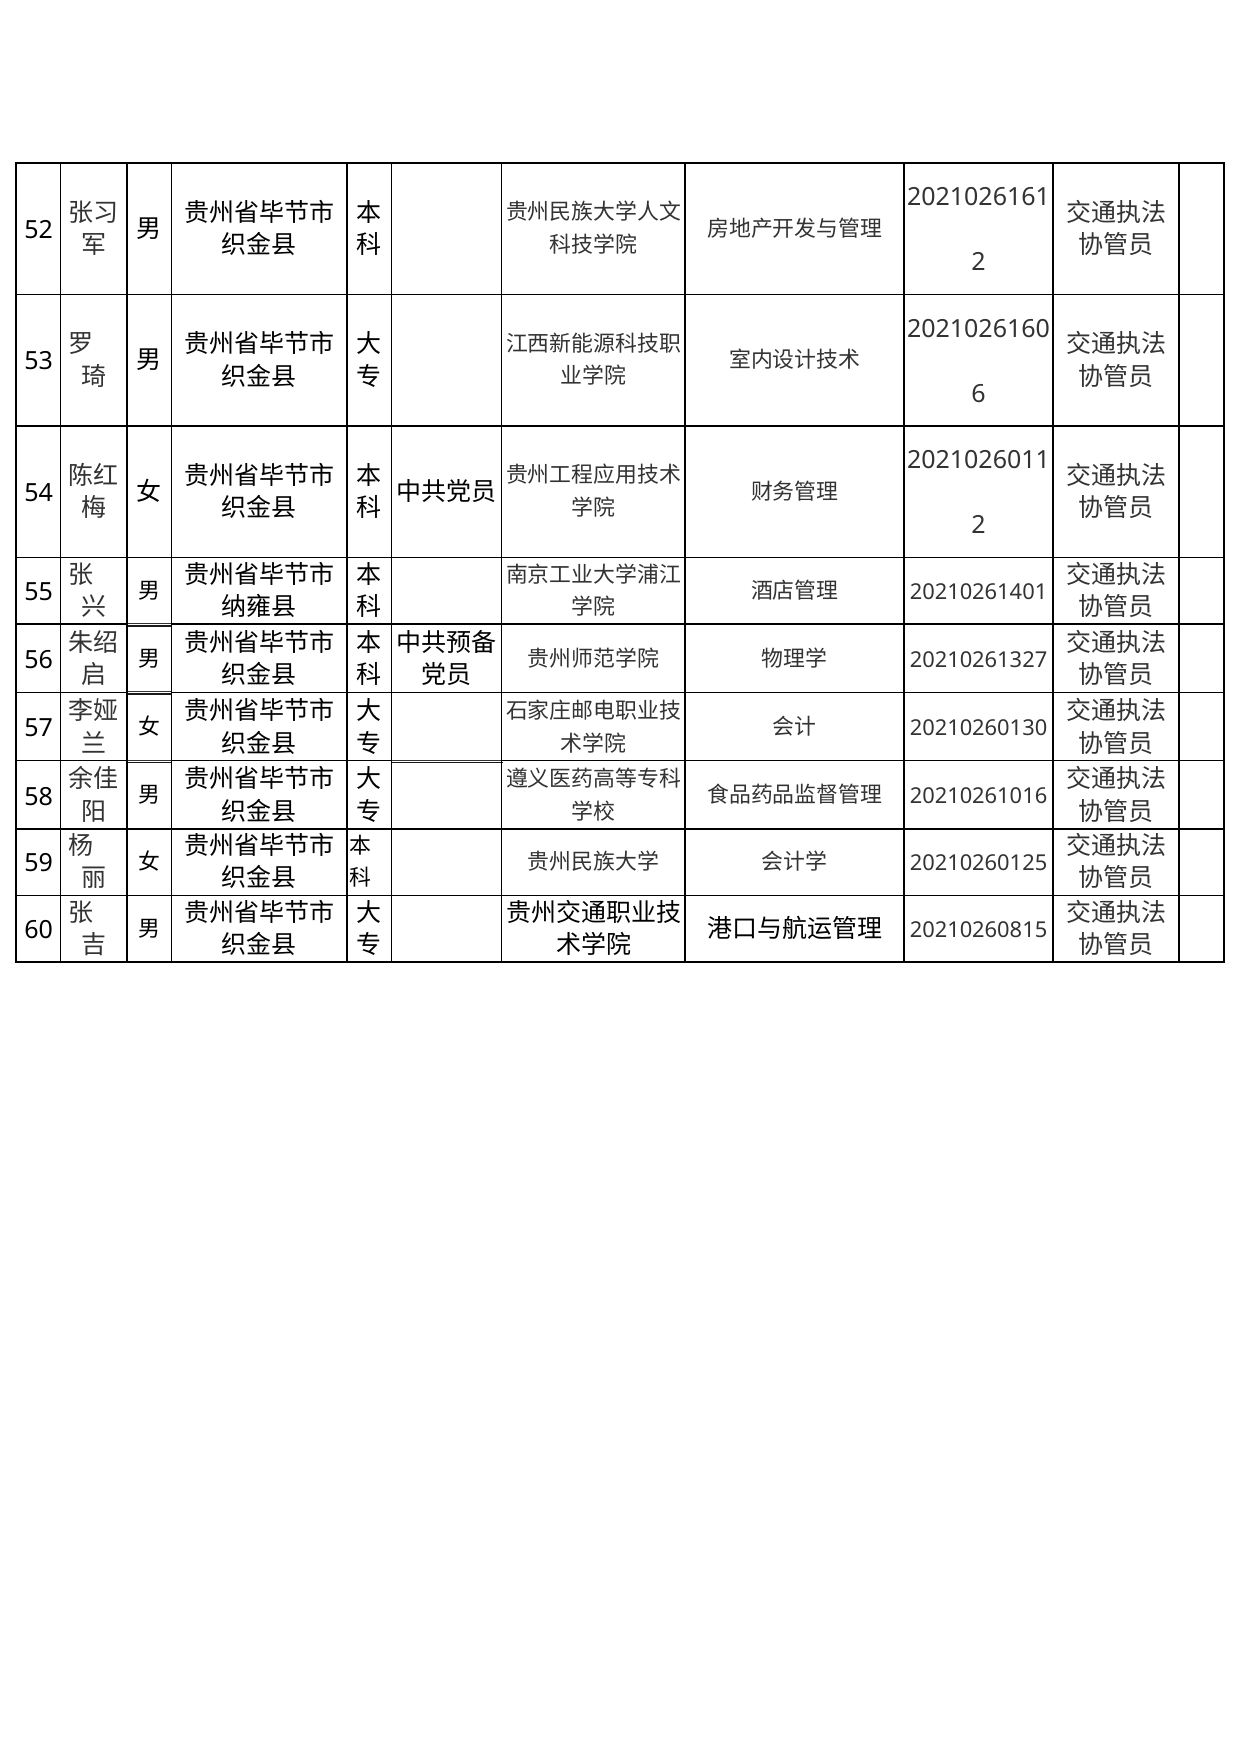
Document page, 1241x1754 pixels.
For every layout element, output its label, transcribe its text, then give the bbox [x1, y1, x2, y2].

table_cell 余佳阳 [61, 761, 126, 828]
table_cell 56 [17, 625, 60, 691]
table_cell 张 吉 [61, 896, 126, 961]
table_cell [392, 830, 501, 894]
table_cell [392, 693, 501, 760]
table_cell 女 [128, 427, 171, 557]
table_cell [392, 763, 501, 828]
table_cell 杨 丽 [61, 830, 126, 894]
table_cell [1180, 896, 1223, 961]
table_cell 李娅兰 [61, 693, 126, 760]
table_cell 交通执法协管员 [1054, 427, 1178, 557]
table_cell 本科 [348, 558, 391, 623]
table_cell 贵州师范学院 [502, 625, 684, 691]
table_cell 20210260815 [905, 896, 1052, 961]
table_cell 20210261401 [905, 558, 1052, 623]
table_cell 贵州省毕节市织金县 [172, 625, 346, 691]
table_cell 贵州民族大学 [502, 830, 684, 894]
table_cell 中共预备党员 [392, 625, 501, 691]
table_cell 男 [128, 295, 171, 425]
table_cell 20210261016 [905, 761, 1052, 828]
table_cell 57 [17, 693, 60, 760]
table_cell 58 [17, 761, 60, 828]
table_cell 本科 [348, 830, 391, 894]
table_cell 男 [128, 627, 171, 691]
table_cell 本科 [348, 164, 391, 293]
table_cell [392, 558, 501, 623]
table_cell [392, 164, 501, 293]
table_cell 食品药品监督管理 [686, 761, 903, 828]
table_cell 中共党员 [392, 427, 501, 557]
table_cell 52 [17, 164, 60, 293]
table_cell 53 [17, 295, 60, 425]
table_cell 江西新能源科技职业学院 [502, 295, 684, 425]
table_cell 女 [128, 695, 171, 760]
table_cell 男 [128, 164, 171, 293]
table_cell 59 [17, 830, 60, 894]
table_cell [1180, 427, 1223, 557]
table_cell 交通执法协管员 [1054, 761, 1178, 828]
table_cell 54 [17, 427, 60, 557]
table_cell [1180, 295, 1223, 425]
table_cell 贵州省毕节市织金县 [172, 693, 346, 760]
table_cell 本科 [348, 427, 391, 557]
table_cell 交通执法协管员 [1054, 164, 1178, 293]
table_cell 20210261327 [905, 625, 1052, 691]
table_cell [1180, 693, 1223, 760]
table_cell 石家庄邮电职业技术学院 [502, 693, 684, 760]
table_cell 交通执法协管员 [1054, 830, 1178, 894]
table_cell [1180, 761, 1223, 828]
table_cell 张 兴 [61, 558, 126, 623]
table_cell 大专 [348, 693, 391, 760]
table_cell 交通执法协管员 [1054, 295, 1178, 425]
table_cell 贵州民族大学人文科技学院 [502, 164, 684, 293]
table_cell 贵州省毕节市纳雍县 [172, 558, 346, 623]
table_cell 男 [128, 558, 171, 623]
table_cell 交通执法协管员 [1054, 558, 1178, 623]
table_cell 南京工业大学浦江学院 [502, 558, 684, 623]
table_cell 20210260130 [905, 693, 1052, 760]
table_cell 交通执法协管员 [1054, 896, 1178, 961]
table_cell 财务管理 [686, 427, 903, 557]
table_cell [1180, 558, 1223, 623]
table_cell 酒店管理 [686, 558, 903, 623]
table_cell 大专 [348, 896, 391, 961]
table_cell 房地产开发与管理 [686, 164, 903, 293]
table_cell 陈红梅 [61, 427, 126, 557]
table_cell 20210261606 [905, 295, 1052, 425]
table_cell 会计学 [686, 830, 903, 894]
table_cell 贵州省毕节市织金县 [172, 761, 346, 828]
table_cell 贵州工程应用技术学院 [502, 427, 684, 557]
table_cell 贵州省毕节市织金县 [172, 427, 346, 557]
table_cell 物理学 [686, 625, 903, 691]
table_cell 男 [128, 896, 171, 961]
table_cell [1180, 830, 1223, 894]
table_cell 本科 [348, 625, 391, 691]
table_cell 20210261612 [905, 164, 1052, 293]
table_cell 朱绍启 [61, 625, 126, 691]
table_cell 贵州省毕节市织金县 [172, 295, 346, 425]
table_cell 贵州交通职业技术学院 [502, 896, 684, 961]
table_cell 女 [128, 830, 171, 894]
table_cell 室内设计技术 [686, 295, 903, 425]
table_cell 遵义医药高等专科学校 [502, 761, 684, 828]
table_cell [392, 295, 501, 425]
table_cell 张习军 [61, 164, 126, 293]
table_cell 交通执法协管员 [1054, 625, 1178, 691]
table_cell 55 [17, 558, 60, 623]
table_cell 男 [128, 763, 171, 828]
table_cell 20210260125 [905, 830, 1052, 894]
table_cell 大专 [348, 761, 391, 828]
table_cell 会计 [686, 693, 903, 760]
table_cell 20210260112 [905, 427, 1052, 557]
table_cell 交通执法协管员 [1054, 693, 1178, 760]
table_cell 贵州省毕节市织金县 [172, 896, 346, 961]
table_cell 贵州省毕节市织金县 [172, 830, 346, 894]
table_cell 贵州省毕节市织金县 [172, 164, 346, 293]
table_cell [1180, 625, 1223, 691]
table_cell [1180, 164, 1223, 293]
table_cell 港口与航运管理 [686, 896, 903, 961]
table_cell 60 [17, 896, 60, 961]
table_cell 罗 琦 [61, 295, 126, 425]
table_cell 大专 [348, 295, 391, 425]
table_cell [392, 896, 501, 961]
